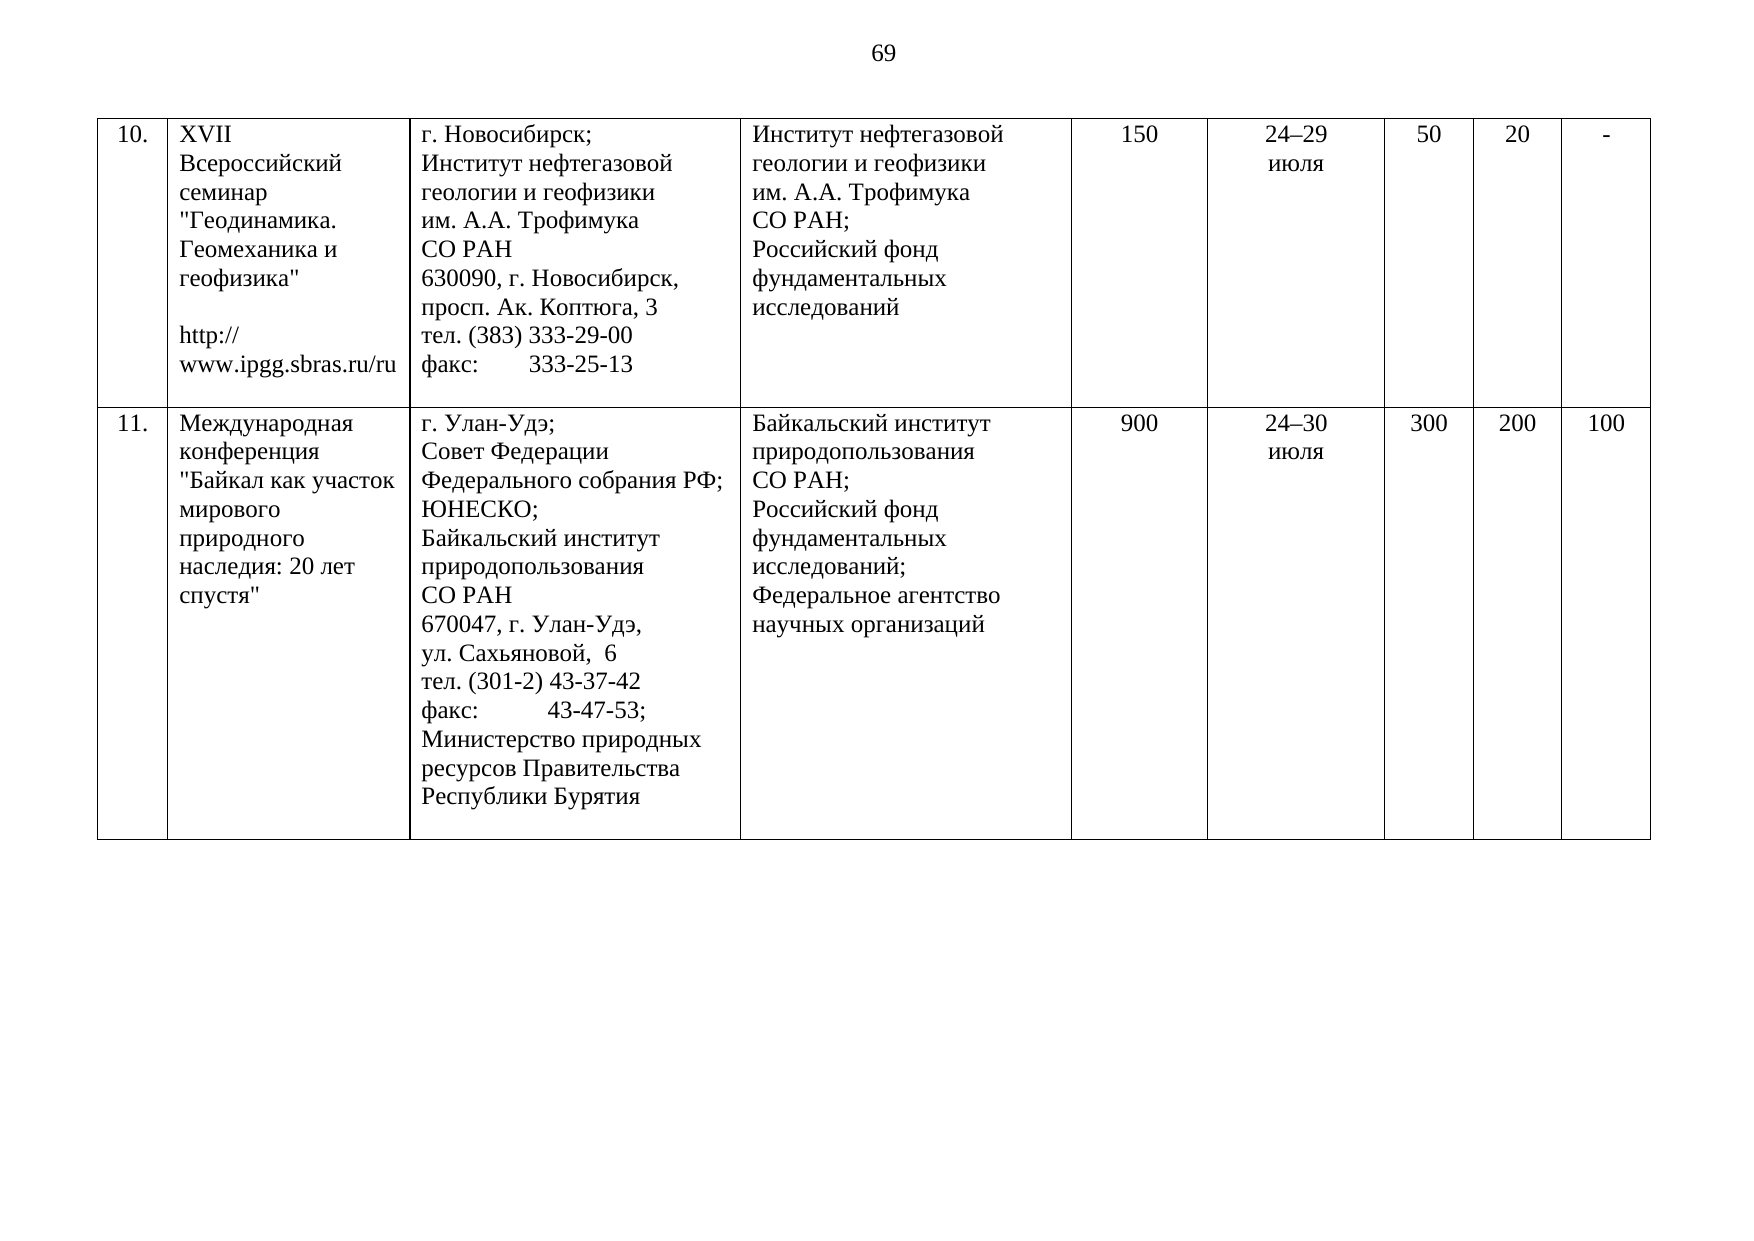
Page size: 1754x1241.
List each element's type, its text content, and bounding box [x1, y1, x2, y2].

table_cell г. Улан-Удэ; Совет Федерации Федерального собрания РФ; ЮНЕСКО; Байкальский институт природопользования СО РАН 670047, г. Улан-Удэ, ул. Сахьяновой, 6 тел. (301-2) 43-37-42 факс: 43-47-53; Министерство природных ресурсов Правительства Республики Бурятия [411, 408, 740, 839]
table_cell 900 [1072, 408, 1207, 839]
table_cell Институт нефтегазовой геологии и геофизики им. А.А. Трофимука СО РАН; Российский фонд фундаментальных исследований [741, 119, 1071, 407]
table_cell 11. [98, 408, 167, 839]
table_cell 150 [1072, 119, 1207, 407]
table_cell 200 [1474, 408, 1561, 839]
table_cell Международная конференция "Байкал как участок мирового природного наследия: 20 лет спустя" [168, 408, 409, 839]
table_cell 24–29 июля [1208, 119, 1384, 407]
table_cell XVII Всероссийский семинар "Геодинамика. Геомеханика и геофизика" http://www.ipgg.sbras.ru/ru [168, 119, 409, 407]
table_cell 20 [1474, 119, 1561, 407]
table_cell Байкальский институт природопользования СО РАН; Российский фонд фундаментальных исследований; Федеральное агентство научных организаций [741, 408, 1071, 839]
table_cell - [1562, 119, 1650, 407]
table_cell г. Новосибирск; Институт нефтегазовой геологии и геофизики им. А.А. Трофимука СО РАН 630090, г. Новосибирск, просп. Ак. Коптюга, 3 тел. (383) 333-29-00 факс: 333-25-13 [411, 119, 740, 407]
table_cell 24–30 июля [1208, 408, 1384, 839]
table_cell 300 [1385, 408, 1473, 839]
table_cell 100 [1562, 408, 1650, 839]
table_cell 10. [98, 119, 167, 407]
table_cell 50 [1385, 119, 1473, 407]
